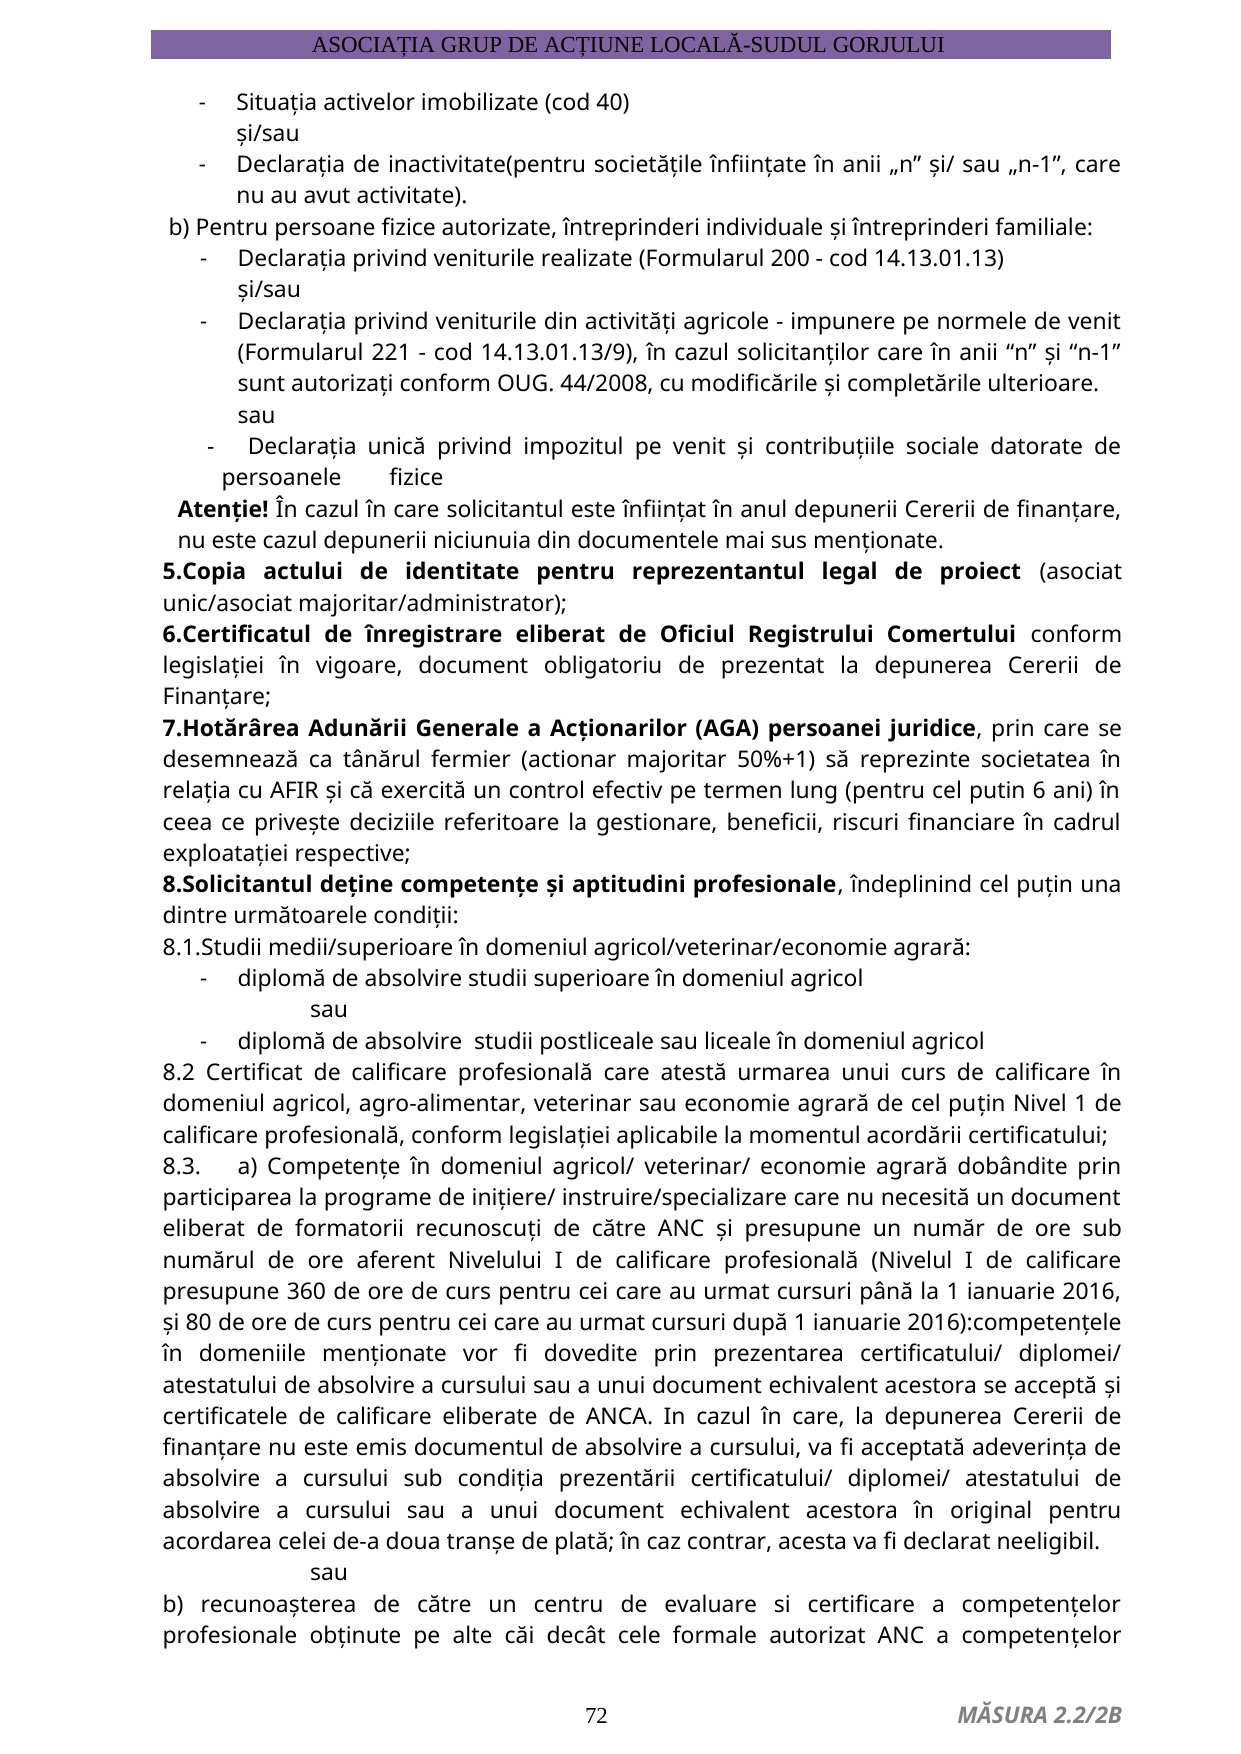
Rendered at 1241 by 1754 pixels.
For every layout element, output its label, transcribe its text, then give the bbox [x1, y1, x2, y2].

text b) Pentru persoane fizice autorizate, întreprinderi individuale şi întreprinderi familiale: [133, 211, 1122, 242]
text 5.Copia actului de identitate pentru reprezentantul legal de proiect (asociat unic/asociat majoritar/administrator); [162, 555, 1122, 618]
text sau [237, 399, 1122, 430]
text 6.Certificatul de înregistrare eliberat de Oficiul Registrului Comertului conform legislaţiei în vigoare, document obligatoriu de prezentat la depunerea Cererii de Finanțare; [162, 618, 1122, 712]
text și/sau [237, 273, 1122, 305]
text și/sau [236, 117, 1122, 148]
text Atenție! În cazul în care solicitantul este înființat în anul depunerii Cererii de finanțare, nu este cazul depunerii niciunuia din documentele mai sus menționate. [177, 493, 1122, 555]
list Declaraţia privind veniturile din activităţi agricole - impunere pe normele de venit (Formularul 221 - cod 14.13.01.13/9), în cazul solicitanților care în anii “n” și “n-1” sunt autorizaţi conform OUG. 44/2008, cu modificările şi completările ulterioare. [200, 305, 1122, 398]
text 8.1.Studii medii/superioare în domeniul agricol/veterinar/economie agrară: [162, 931, 1122, 962]
list Situaţia activelor imobilizate (cod 40) [199, 85, 1122, 117]
text 7.Hotărârea Adunării Generale a Acţionarilor (AGA) persoanei juridice, prin care se desemnează ca tânărul fermier (actionar majoritar 50%+1) să reprezinte societatea în relaţia cu AFIR și că exercită un control efectiv pe termen lung (pentru cel putin 6 ani) în ceea ce priveşte deciziile referitoare la gestionare, beneficii, riscuri financiare în cadrul exploataţiei respective; [162, 712, 1122, 868]
text sau [310, 1556, 1122, 1587]
list Declaraţia privind veniturile realizate (Formularul 200 - cod 14.13.01.13) [200, 242, 1122, 273]
text sau [310, 993, 1122, 1024]
list Declaraţia de inactivitate(pentru societățile înființate în anii „n” și/ sau „n-1”, care nu au avut activitate). [199, 148, 1122, 211]
text 8.2 Certificat de calificare profesională care atestă urmarea unui curs de calificare în domeniul agricol, agro-alimentar, veterinar sau economie agrară de cel puţin Nivel 1 de calificare profesională, conform legislaţiei aplicabile la momentul acordării certificatului; [162, 1056, 1122, 1150]
text 8.Solicitantul deține competențe și aptitudini profesionale, îndeplinind cel puțin una dintre următoarele condiții: [162, 868, 1122, 931]
text - Declarația unică privind impozitul pe venit și contribuțiile sociale datorate de persoanele fizice [207, 430, 1122, 492]
list diplomă de absolvire studii postliceale sau liceale în domeniul agricol [200, 1025, 1122, 1056]
text 8.3. a) Competenţe în domeniul agricol/ veterinar/ economie agrară dobândite prin participarea la programe de inițiere/ instruire/specializare care nu necesită un document eliberat de formatorii recunoscuţi de către ANC şi presupune un număr de ore sub numărul de ore aferent Nivelului I de calificare profesională (Nivelul I de calificare presupune 360 de ore de curs pentru cei care au urmat cursuri până la 1 ianuarie 2016, şi 80 de ore de curs pentru cei care au urmat cursuri după 1 ianuarie 2016):competențele în domeniile menționate vor fi dovedite prin prezentarea certificatului/ diplomei/ atestatului de absolvire a cursului sau a unui document echivalent acestora se acceptă şi certificatele de calificare eliberate de ANCA. In cazul în care, la depunerea Cererii de finanțare nu este emis documentul de absolvire a cursului, va fi acceptată adeverința de absolvire a cursului sub condiţia prezentării certificatului/ diplomei/ atestatului de absolvire a cursului sau a unui document echivalent acestora în original pentru acordarea celei de-a doua tranşe de plată; în caz contrar, acesta va fi declarat neeligibil. [162, 1150, 1122, 1556]
list diplomă de absolvire studii superioare în domeniul agricol [200, 962, 1122, 993]
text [162, 1588, 1122, 1650]
